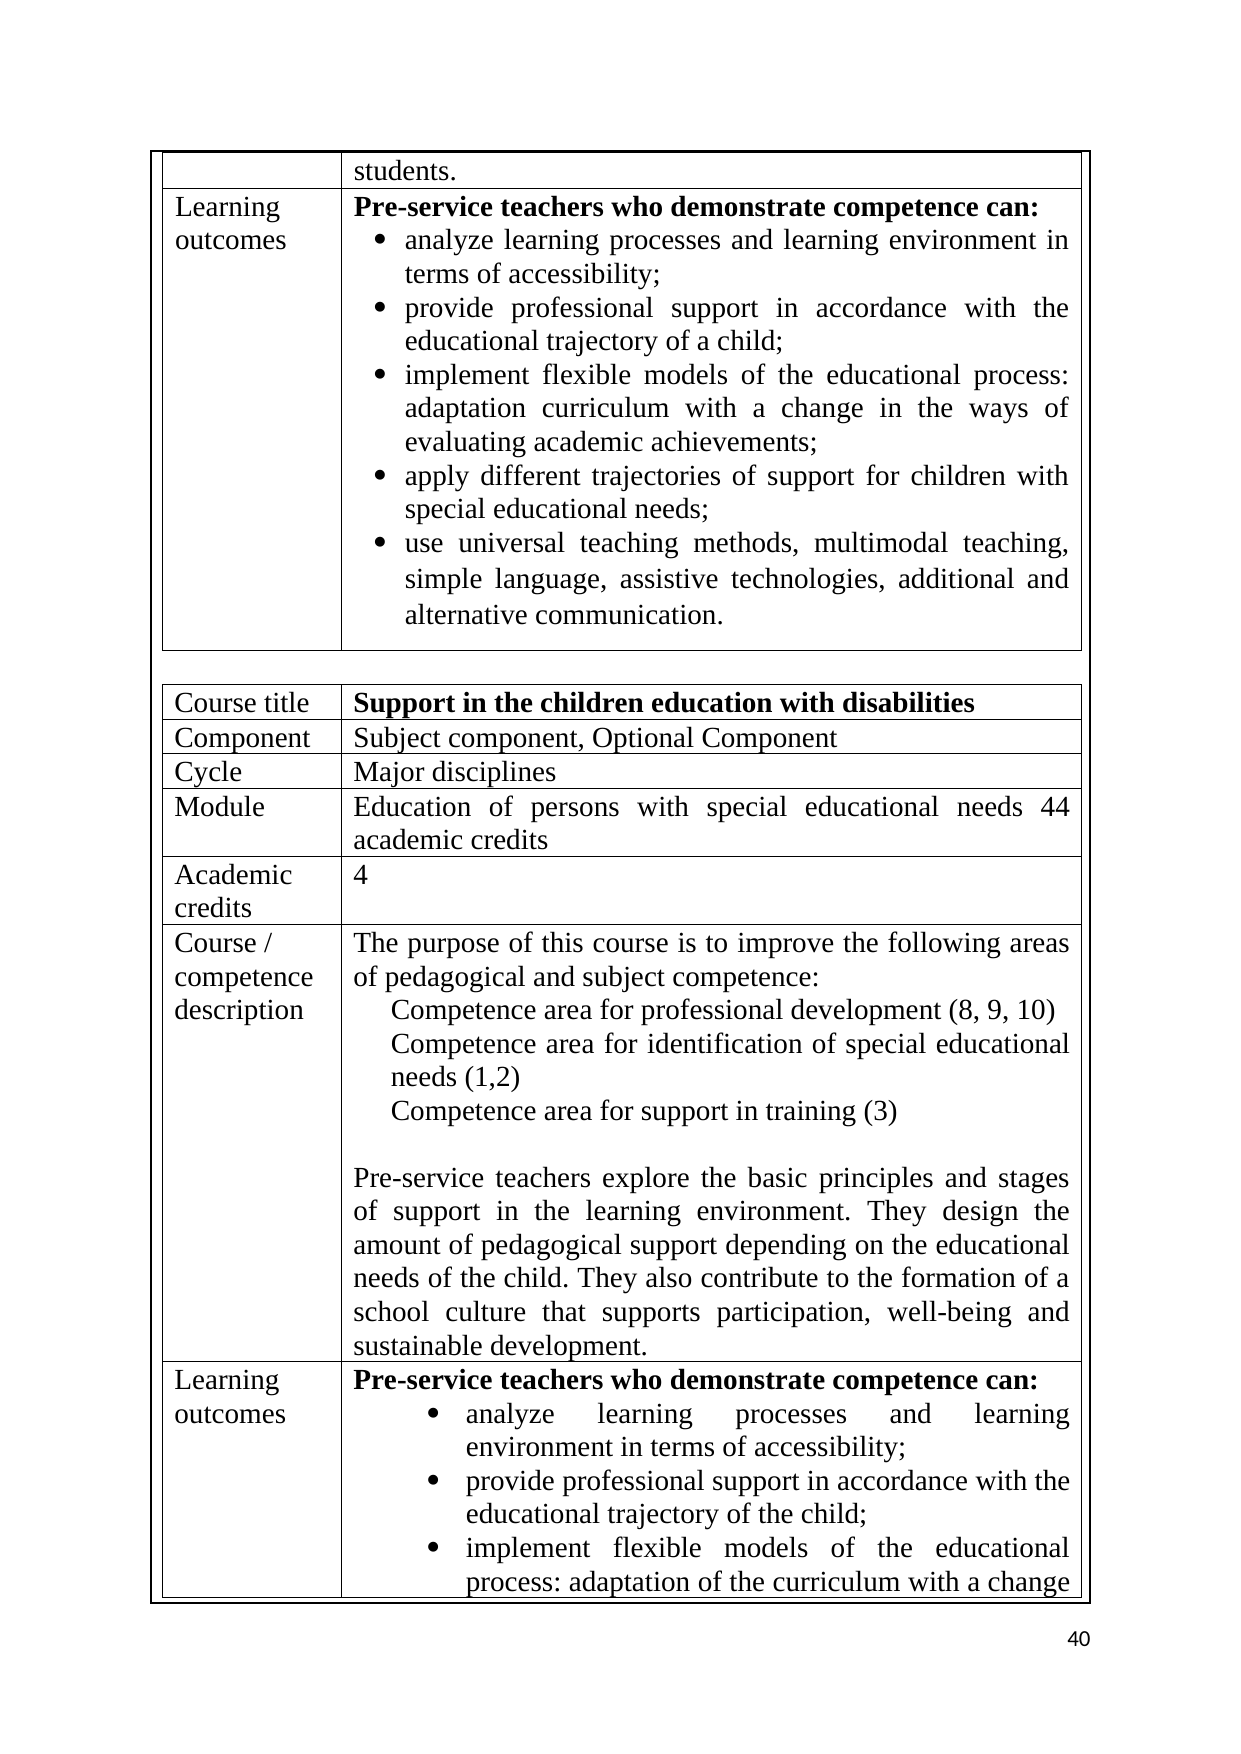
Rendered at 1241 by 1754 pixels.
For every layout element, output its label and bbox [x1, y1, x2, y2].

table_cell [152, 152, 1089, 1602]
